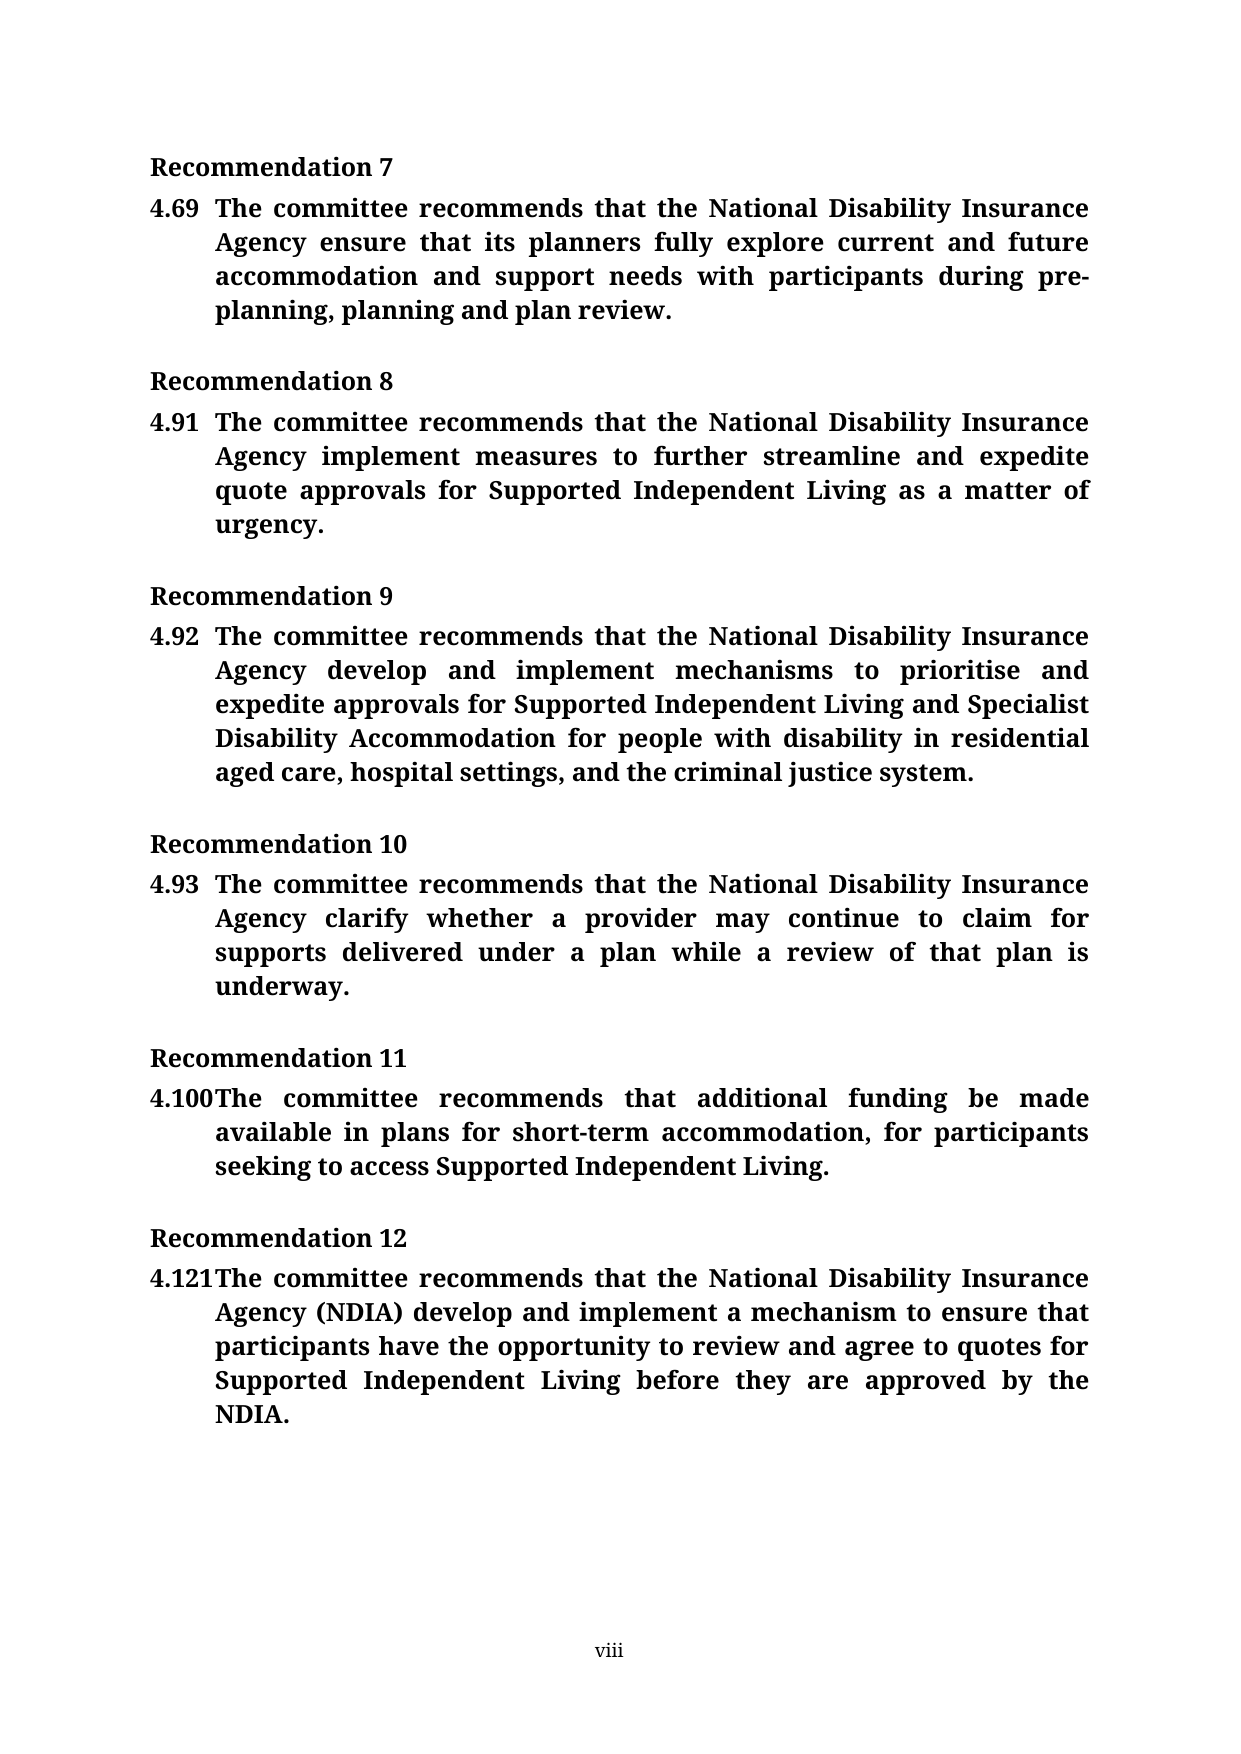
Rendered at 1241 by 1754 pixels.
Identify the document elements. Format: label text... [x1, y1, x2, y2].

list 4.93 The committee recommends that the National Disability Insurance Agency clarify whether a provider may continue to claim for supports delivered under a plan while a review of that plan is underway. [150, 867, 1090, 1003]
subtitle Recommendation 8 [150, 364, 1090, 398]
list 4.121 The committee recommends that the National Disability Insurance Agency (NDIA) develop and implement a mechanism to ensure that participants have the opportunity to review and agree to quotes for Supported Independent Living before they are approved by the NDIA. [150, 1261, 1090, 1431]
list 4.69 The committee recommends that the National Disability Insurance Agency ensure that its planners fully explore current and future accommodation and support needs with participants during pre-planning, planning and plan review. [150, 190, 1090, 327]
subtitle Recommendation 7 [150, 150, 1090, 184]
list 4.100 The committee recommends that additional funding be made available in plans for short-term accommodation, for participants seeking to access Supported Independent Living. [150, 1081, 1090, 1183]
subtitle Recommendation 11 [150, 1040, 1090, 1074]
subtitle Recommendation 9 [150, 578, 1090, 612]
subtitle Recommendation 12 [150, 1220, 1090, 1254]
list 4.92 The committee recommends that the National Disability Insurance Agency develop and implement mechanisms to prioritise and expedite approvals for Supported Independent Living and Specialist Disability Accommodation for people with disability in residential aged care, hospital settings, and the criminal justice system. [150, 618, 1090, 789]
subtitle Recommendation 10 [150, 826, 1090, 860]
list 4.91 The committee recommends that the National Disability Insurance Agency implement measures to further streamline and expedite quote approvals for Supported Independent Living as a matter of urgency. [150, 404, 1090, 541]
